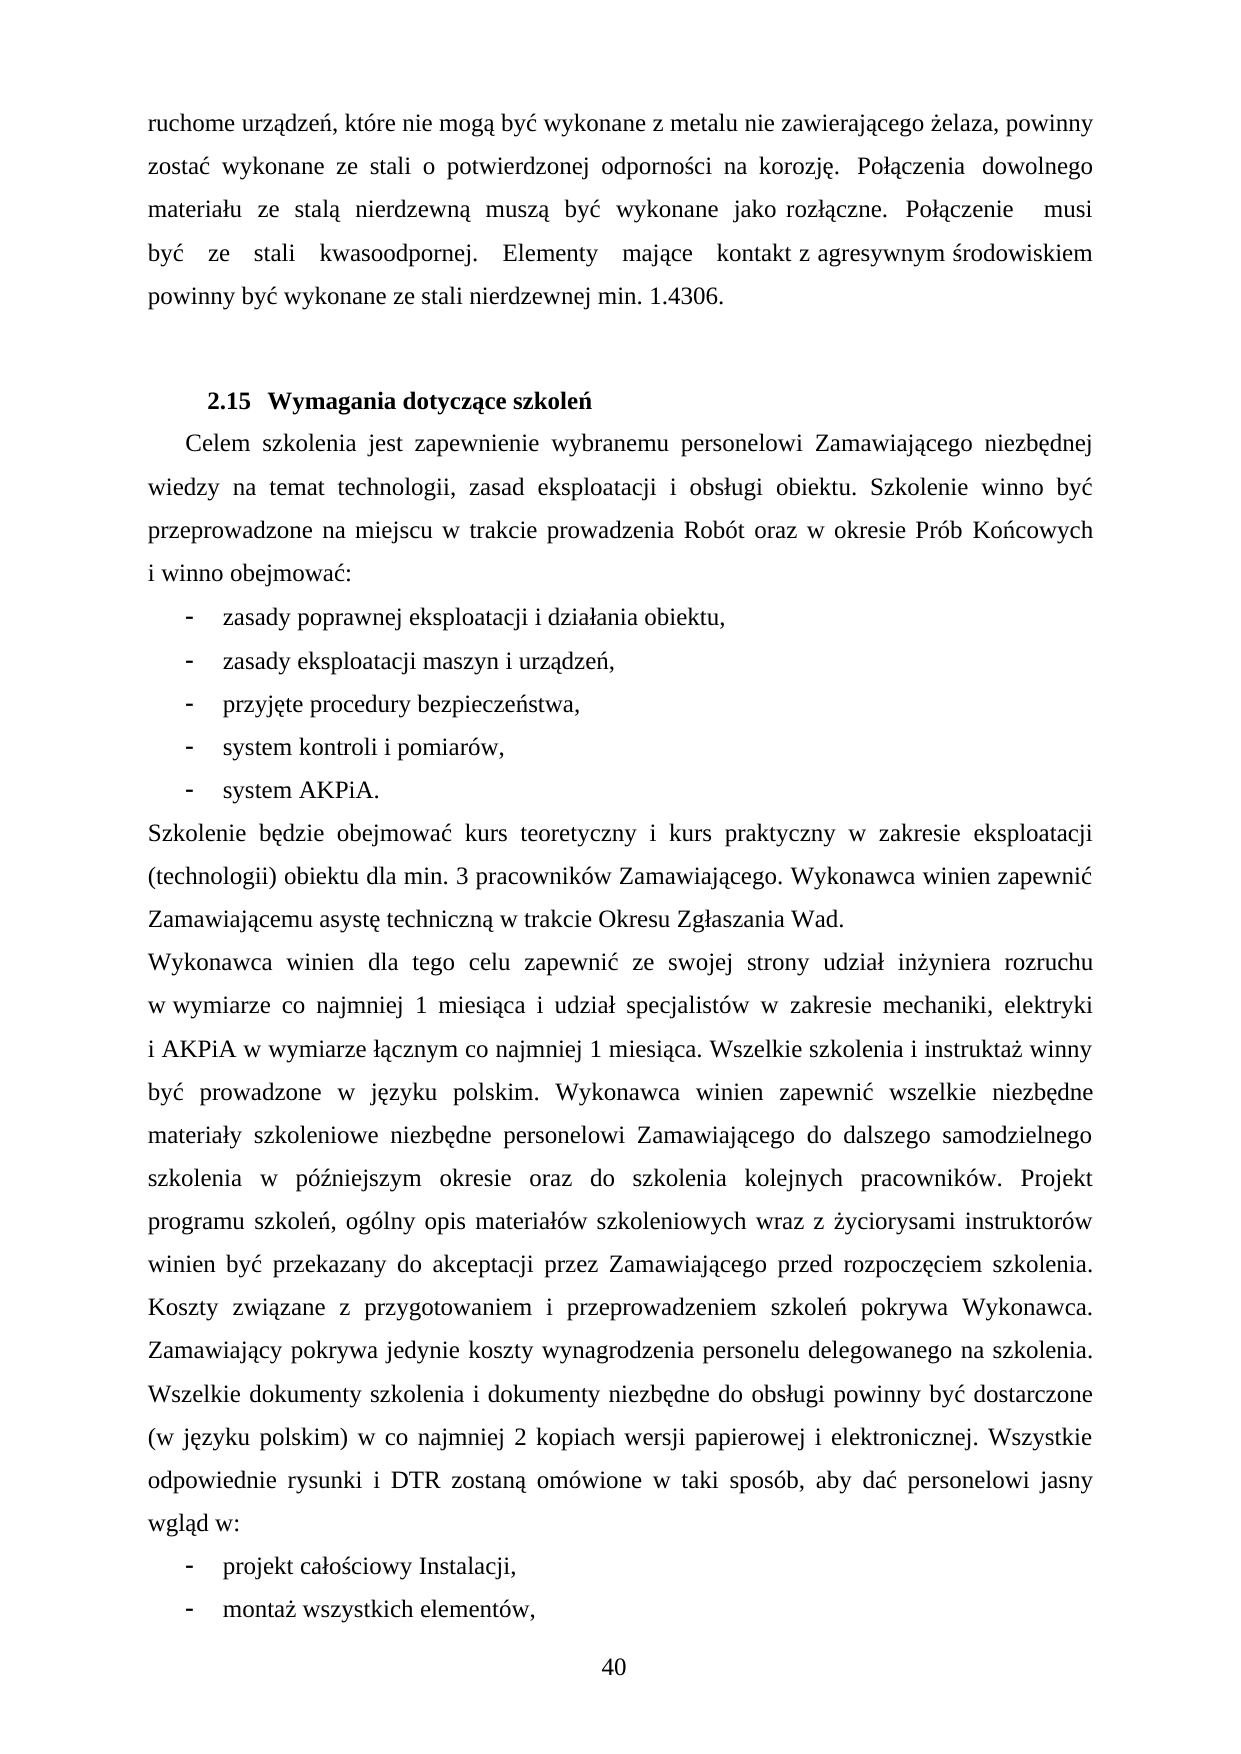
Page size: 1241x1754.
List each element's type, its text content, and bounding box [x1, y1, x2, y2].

list system AKPiA. [185, 775, 1119, 804]
list przyjęte procedury bezpieczeństwa, [185, 689, 1119, 717]
list system kontroli i pomiarów, [185, 732, 1119, 761]
text Szkolenie będzie obejmować kurs teoretyczny i kurs praktyczny w zakresie eksploatacji (technologii) obiektu dla min. 3 pracowników Zamawiającego. Wykonawca winien zapewnić Zamawiającemu asystę techniczną w trakcie Okresu Zgłaszania Wad. [148, 818, 1093, 933]
list zasady poprawnej eksploatacji i działania obiektu, [185, 601, 1119, 632]
text Celem szkolenia jest zapewnienie wybranemu personelowi Zamawiającego niezbędnej wiedzy na temat technologii, zasad eksploatacji i obsługi obiektu. Szkolenie winno być przeprowadzone na miejscu w trakcie prowadzenia Robót oraz w okresie Prób Końcowych i winno obejmować: [148, 428, 1093, 587]
text Wykonawca winien dla tego celu zapewnić ze swojej strony udział inżyniera rozruchu w wymiarze co najmniej 1 miesiąca i udział specjalistów w zakresie mechaniki, elektryki i AKPiA w wymiarze łącznym co najmniej 1 miesiąca. Wszelkie szkolenia i instruktaż winny być prowadzone w języku polskim. Wykonawca winien zapewnić wszelkie niezbędne materiały szkoleniowe niezbędne personelowi Zamawiającego do dalszego samodzielnego szkolenia w późniejszym okresie oraz do szkolenia kolejnych pracowników. Projekt programu szkoleń, ogólny opis materiałów szkoleniowych wraz z życiorysami instruktorów winien być przekazany do akceptacji przez Zamawiającego przed rozpoczęciem szkolenia. Koszty związane z przygotowaniem i przeprowadzeniem szkoleń pokrywa Wykonawca. Zamawiający pokrywa jedynie koszty wynagrodzenia personelu delegowanego na szkolenia. Wszelkie dokumenty szkolenia i dokumenty niezbędne do obsługi powinny być dostarczone (w języku polskim) w co najmniej 2 kopiach wersji papierowej i elektronicznej. Wszystkie odpowiednie rysunki i DTR zostaną omówione w taki sposób, aby dać personelowi jasny wgląd w: [148, 947, 1093, 1537]
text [148, 108, 1093, 309]
subtitle Wymagania dotyczące szkoleń [207, 386, 1119, 414]
list montaż wszystkich elementów, [185, 1594, 1119, 1623]
list projekt całościowy Instalacji, [185, 1551, 1119, 1580]
list zasady eksploatacji maszyn i urządzeń, [185, 646, 1119, 674]
